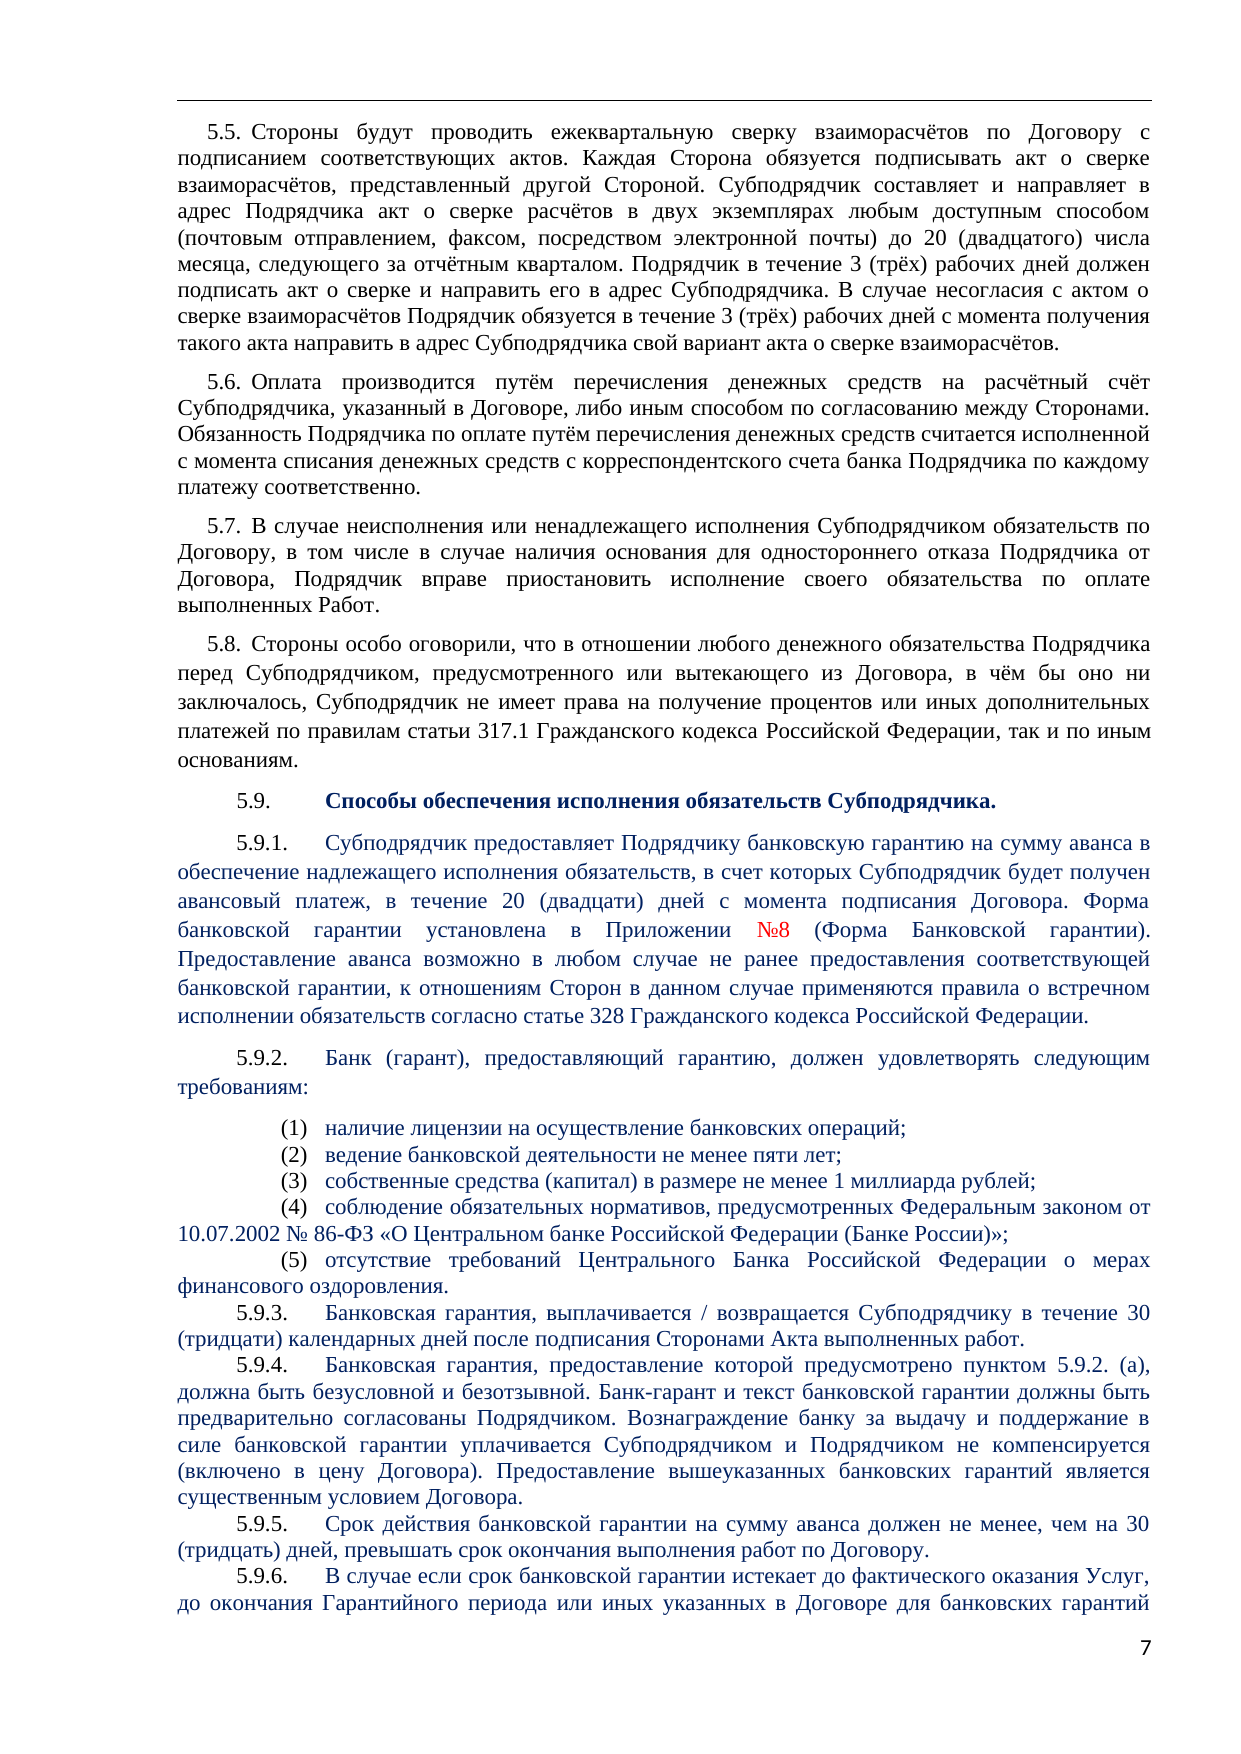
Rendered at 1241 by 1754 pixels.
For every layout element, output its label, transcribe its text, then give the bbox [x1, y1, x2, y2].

list ведение банковской деятельности не менее пяти лет; [177, 1141, 1152, 1167]
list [177, 1562, 1152, 1615]
list Срок действия банковской гарантии на сумму аванса должен не менее, чем на 30 (тридцать) дней, превышать срок окончания выполнения работ по Договору. [177, 1510, 1152, 1562]
text Банк (гарант), предоставляющий гарантию, должен удовлетворять следующим требованиям: [177, 1044, 1152, 1099]
text Субподрядчик предоставляет Подрядчику банковскую гарантию на сумму аванса в обеспечение надлежащего исполнения обязательств, в счет которых Субподрядчик будет получен авансовый платеж, в течение 20 (двадцати) дней с момента подписания Договора. Форма банковской гарантии установлена в Приложении №8 (Форма Банковской гарантии). Предоставление аванса возможно в любом случае не ранее предоставления соответствующей банковской гарантии, к отношениям Сторон в данном случае применяются правила о встречном исполнении обязательств согласно статье 328 Гражданского кодекса Российской Федерации. [177, 829, 1152, 1029]
list отсутствие требований Центрального Банка Российской Федерации о мерах финансового оздоровления. [177, 1246, 1152, 1299]
list собственные средства (капитал) в размере не менее 1 миллиарда рублей; [177, 1167, 1152, 1193]
text Стороны особо оговорили, что в отношении любого денежного обязательства Подрядчика перед Субподрядчиком, предусмотренного или вытекающего из Договора, в чём бы оно ни заключалось, Субподрядчик не имеет права на получение процентов или иных дополнительных платежей по правилам статьи 317.1 Гражданского кодекса Российской Федерации, так и по иным основаниям. [177, 630, 1152, 772]
text Стороны будут проводить ежеквартальную сверку взаиморасчётов по Договору с подписанием соответствующих актов. Каждая Сторона обязуется подписывать акт о сверке взаиморасчётов, представленный другой Стороной. Субподрядчик составляет и направляет в адрес Подрядчика акт о сверке расчётов в двух экземплярах любым доступным способом (почтовым отправлением, факсом, посредством электронной почты) до 20 (двадцатого) числа месяца, следующего за отчётным кварталом. Подрядчик в течение 3 (трёх) рабочих дней должен подписать акт о сверке и направить его в адрес Субподрядчика. В случае несогласия с актом о сверке взаиморасчётов Подрядчик обязуется в течение 3 (трёх) рабочих дней с момента получения такого акта направить в адрес Субподрядчика свой вариант акта о сверке взаиморасчётов. [177, 118, 1152, 355]
list соблюдение обязательных нормативов, предусмотренных Федеральным законом от 10.07.2002 № 86-ФЗ «О Центральном банке Российской Федерации (Банке России)»; [177, 1193, 1152, 1246]
list Банковская гарантия, предоставление которой предусмотрено пунктом 5.9.2. (а), должна быть безусловной и безотзывной. Банк-гарант и текст банковской гарантии должны быть предварительно согласованы Подрядчиком. Вознаграждение банку за выдачу и поддержание в силе банковской гарантии уплачивается Субподрядчиком и Подрядчиком не компенсируется (включено в цену Договора). Предоставление вышеуказанных банковских гарантий является существенным условием Договора. [177, 1352, 1152, 1510]
list наличие лицензии на осуществление банковских операций; [177, 1114, 1152, 1141]
text Способы обеспечения исполнения обязательств Субподрядчика. [177, 787, 1152, 814]
list Банковская гарантия, выплачивается / возвращается Субподрядчику в течение 30 (тридцати) календарных дней после подписания Сторонами Акта выполненных работ. [177, 1299, 1152, 1352]
text Оплата производится путём перечисления денежных средств на расчётный счёт Субподрядчика, указанный в Договоре, либо иным способом по согласованию между Сторонами. Обязанность Подрядчика по оплате путём перечисления денежных средств считается исполненной с момента списания денежных средств с корреспондентского счета банка Подрядчика по каждому платежу соответственно. [177, 368, 1152, 499]
text В случае неисполнения или ненадлежащего исполнения Субподрядчиком обязательств по Договору, в том числе в случае наличия основания для одностороннего отказа Подрядчика от Договора, Подрядчик вправе приостановить исполнение своего обязательства по оплате выполненных Работ. [177, 512, 1152, 617]
